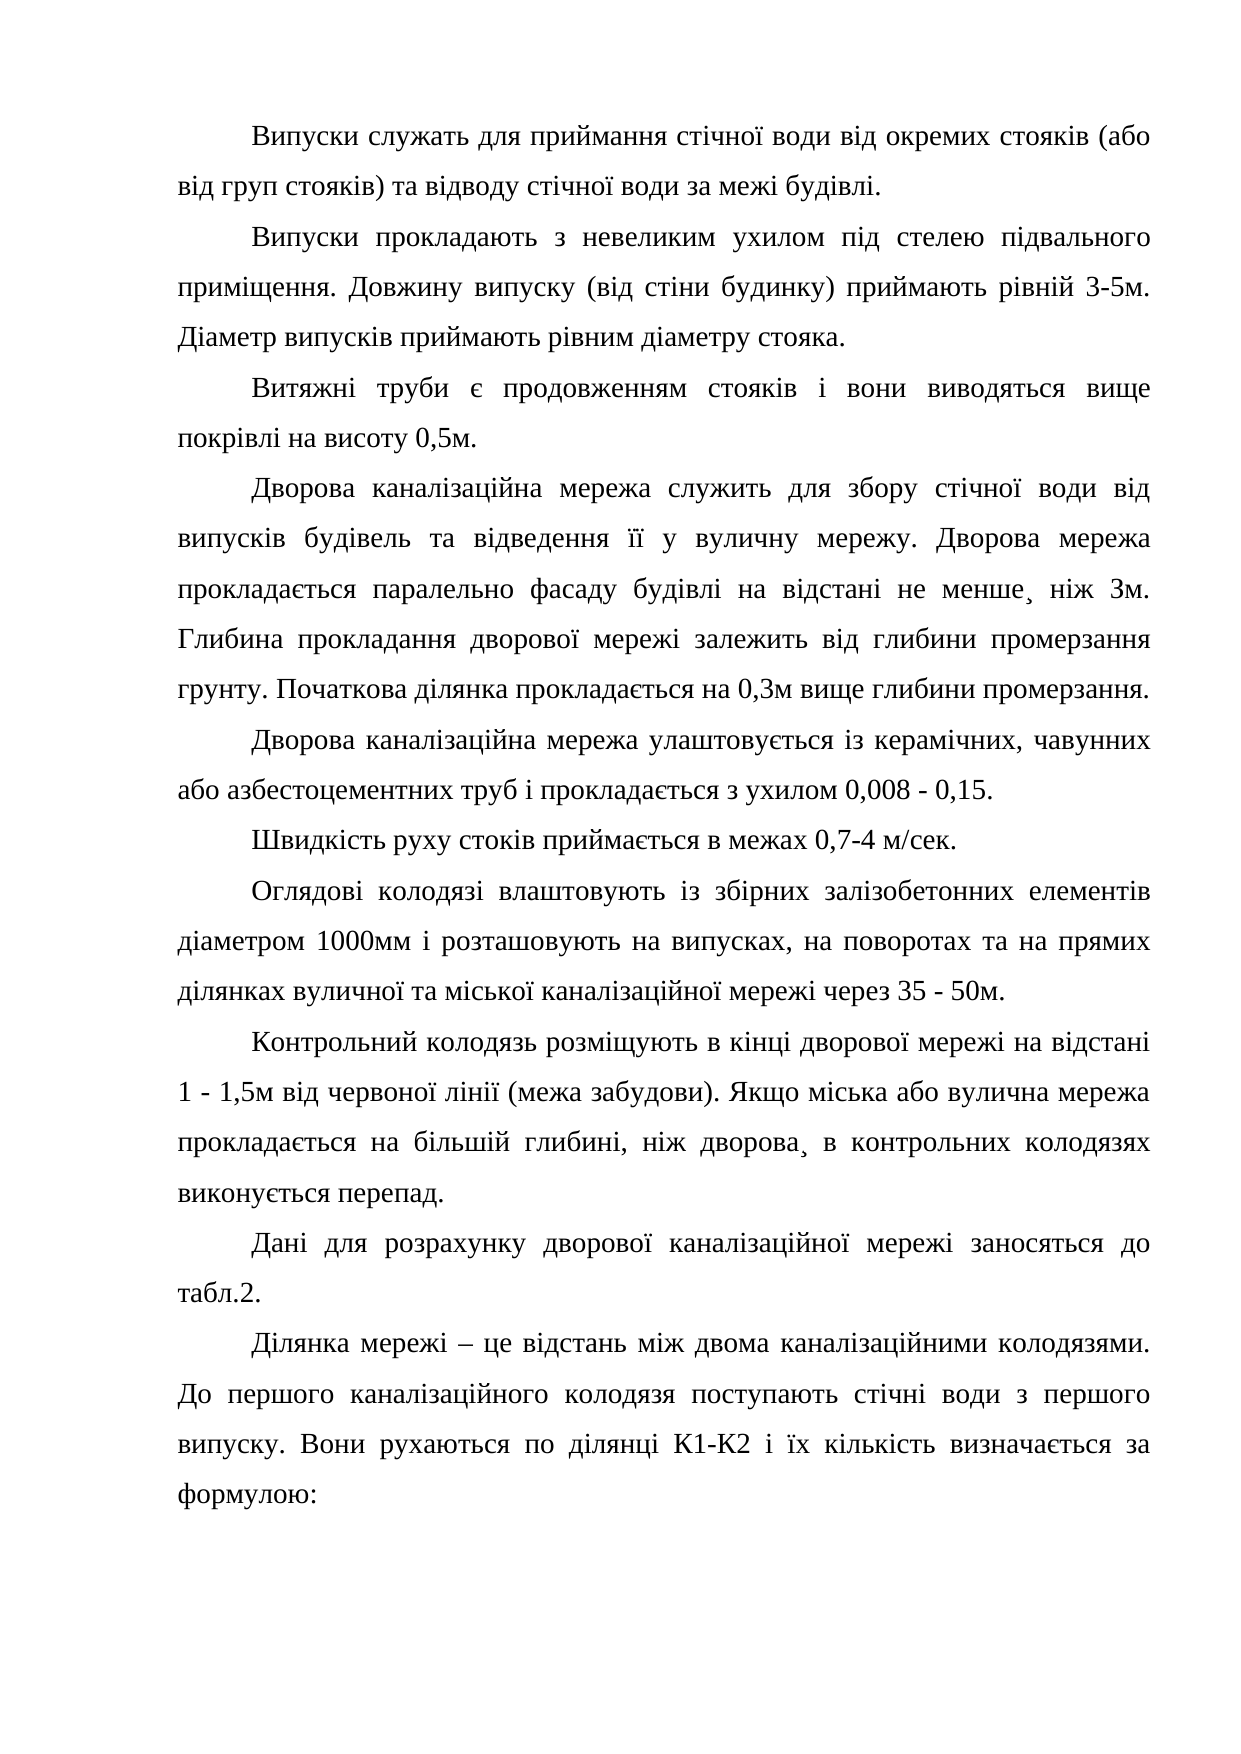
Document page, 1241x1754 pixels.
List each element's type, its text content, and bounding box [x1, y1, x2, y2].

text Дворова каналізаційна мережа улаштовується із керамічних, чавунних або азбестоцементних труб і прокладається з ухилом 0,008 - 0,15. [177, 722, 1152, 806]
text Оглядові колодязі влаштовують із збірних залізобетонних елементів діаметром 1000мм і розташовують на випусках, на поворотах та на прямих ділянках вуличної та міської каналізаційної мережі через 35 - 50м. [177, 873, 1152, 1007]
text Швидкість руху стоків приймається в межах 0,7-4 м/сек. [177, 822, 1152, 856]
text Витяжні труби є продовженням стояків і вони виводяться вище покрівлі на висоту 0,5м. [177, 370, 1152, 453]
text Ділянка мережі – це відстань між двома каналізаційними колодязями. До першого каналізаційного колодязя поступають стічні води з першого випуску. Вони рухаються по ділянці К1-К2 і їх кількість визначається за формулою: [177, 1326, 1152, 1510]
text Контрольний колодязь розміщують в кінці дворової мережі на відстані 1 - 1,5м від червоної лінії (межа забудови). Якщо міська або вулична мережа прокладається на більшій глибині, ніж дворова¸ в контрольних колодязях виконується перепад. [177, 1024, 1152, 1208]
text Дані для розрахунку дворової каналізаційної мережі заносяться до табл.2. [177, 1225, 1152, 1309]
text Випуски прокладають з невеликим ухилом під стелею підвального приміщення. Довжину випуску (від стіни будинку) приймають рівній 3-5м. Діаметр випусків приймають рівним діаметру стояка. [177, 219, 1152, 353]
text Дворова каналізаційна мережа служить для збору стічної води від випусків будівель та відведення її у вуличну мережу. Дворова мережа прокладається паралельно фасаду будівлі на відстані не менше¸ ніж Зм. Глибина прокладання дворової мережі залежить від глибини промерзання грунту. Початкова ділянка прокладається на 0,3м вище глибини промерзання. [177, 470, 1152, 705]
text Випуски служать для приймання стічної води від окремих стояків (або від груп стояків) та відводу стічної води за межі будівлі. [177, 118, 1152, 202]
